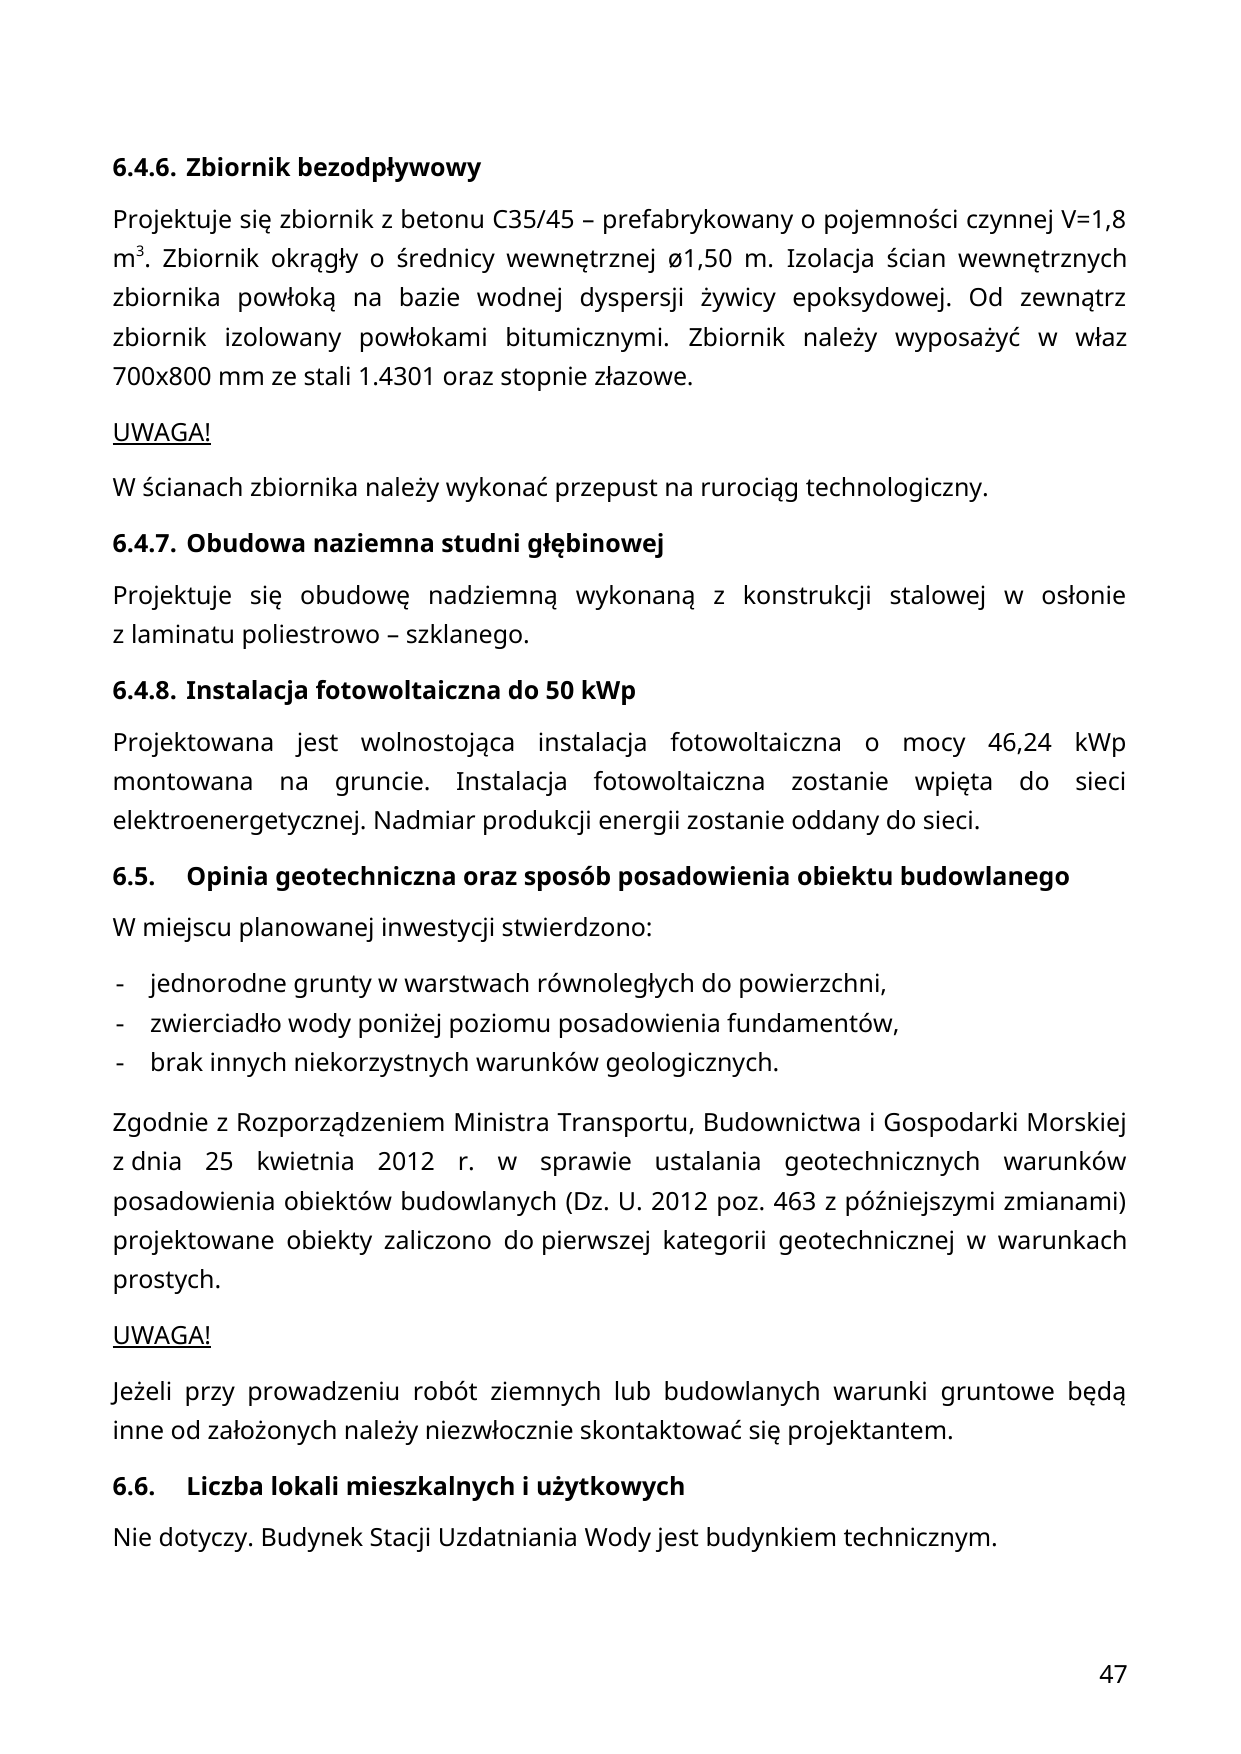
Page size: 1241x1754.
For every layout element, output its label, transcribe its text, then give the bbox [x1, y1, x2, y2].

text Obudowa naziemna studni głębinowej [112, 526, 1128, 560]
text Projektowana jest wolnostojąca instalacja fotowoltaiczna o mocy 46,24 kWp montowana na gruncie. Instalacja fotowoltaiczna zostanie wpięta do sieci elektroenergetycznej. Nadmiar produkcji energii zostanie oddany do sieci. [112, 724, 1128, 837]
text Nie dotyczy. Budynek Stacji Uzdatniania Wody jest budynkiem technicznym. [112, 1520, 1128, 1554]
text W miejscu planowanej inwestycji stwierdzono: [112, 910, 1128, 944]
text Liczba lokali mieszkalnych i użytkowych [112, 1468, 1128, 1502]
text W ścianach zbiornika należy wykonać przepust na rurociąg technologiczny. [112, 470, 1128, 504]
text Projektuje się zbiornik z betonu C35/45 – prefabrykowany o pojemności czynnej V=1,8 m3. Zbiornik okrągły o średnicy wewnętrznej ø1,50 m. Izolacja ścian wewnętrznych zbiornika powłoką na bazie wodnej dyspersji żywicy epoksydowej. Od zewnątrz zbiornik izolowany powłokami bitumicznymi. Zbiornik należy wyposażyć w właz 700x800 mm ze stali 1.4301 oraz stopnie złazowe. [112, 202, 1128, 392]
text Instalacja fotowoltaiczna do 50 kWp [112, 672, 1128, 707]
text Zbiornik bezodpływowy [112, 150, 1128, 184]
text jednorodne grunty w warstwach równoległych do powierzchni, [112, 966, 1128, 1000]
text Projektuje się obudowę nadziemną wykonaną z konstrukcji stalowej w osłonie z laminatu poliestrowo – szklanego. [112, 577, 1128, 651]
text Zgodnie z Rozporządzeniem Ministra Transportu, Budownictwa i Gospodarki Morskiej z dnia 25 kwietnia 2012 r. w sprawie ustalania geotechnicznych warunków posadowienia obiektów budowlanych (Dz. U. 2012 poz. 463 z późniejszymi zmianami) projektowane obiekty zaliczono do pierwszej kategorii geotechnicznej w warunkach prostych. [112, 1105, 1128, 1296]
text brak innych niekorzystnych warunków geologicznych. [112, 1044, 1128, 1079]
text Opinia geotechniczna oraz sposób posadowienia obiektu budowlanego [112, 858, 1128, 892]
text UWAGA! [112, 1317, 1128, 1351]
text UWAGA! [112, 414, 1128, 448]
text zwierciadło wody poniżej poziomu posadowienia fundamentów, [112, 1005, 1128, 1039]
text Jeżeli przy prowadzeniu robót ziemnych lub budowlanych warunki gruntowe będą inne od założonych należy niezwłocznie skontaktować się projektantem. [112, 1373, 1128, 1446]
